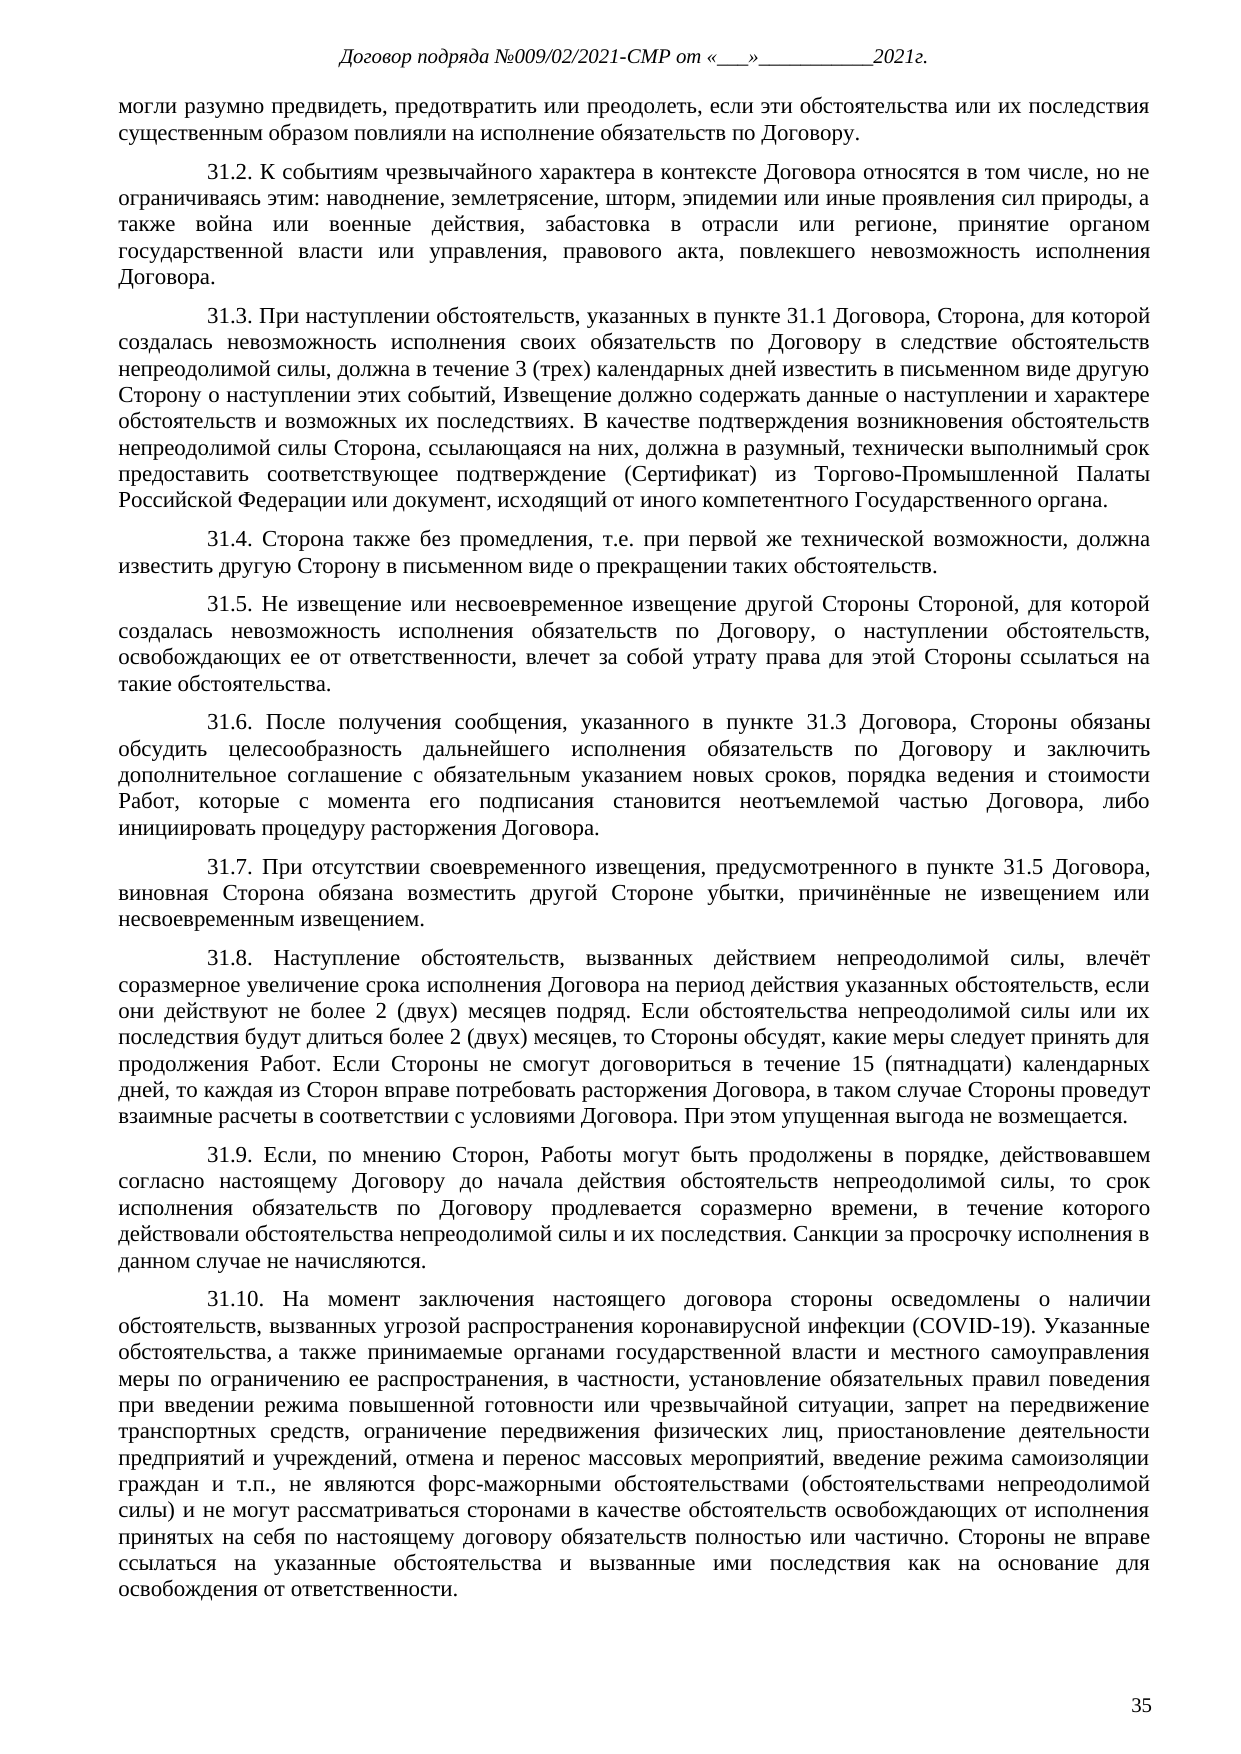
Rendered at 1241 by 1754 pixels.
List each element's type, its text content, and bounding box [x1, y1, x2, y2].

text 31.5. Не извещение или несвоевременное извещение другой Стороны Стороной, для которой создалась невозможность исполнения обязательств по Договору, о наступлении обстоятельств, освобождающих ее от ответственности, влечет за собой утрату права для этой Стороны ссылаться на такие обстоятельства. [118, 591, 1152, 696]
text 31.3. При наступлении обстоятельств, указанных в пункте 31.1 Договора, Сторона, для которой создалась невозможность исполнения своих обязательств по Договору в следствие обстоятельств непреодолимой силы, должна в течение 3 (трех) календарных дней известить в письменном виде другую Сторону о наступлении этих событий, Извещение должно содержать данные о наступлении и характере обстоятельств и возможных их последствиях. В качестве подтверждения возникновения обстоятельств непреодолимой силы Сторона, ссылающаяся на них, должна в разумный, технически выполнимый срок предоставить соответствующее подтверждение (Сертификат) из Торгово-Промышленной Палаты Российской Федерации или документ, исходящий от иного компетентного Государственного органа. [118, 302, 1152, 513]
text 31.9. Если, по мнению Сторон, Работы могут быть продолжены в порядке, действовавшем согласно настоящему Договору до начала действия обстоятельств непреодолимой силы, то срок исполнения обязательств по Договору продлевается соразмерно времени, в течение которого действовали обстоятельства непреодолимой силы и их последствия. Санкции за просрочку исполнения в данном случае не начисляются. [118, 1141, 1152, 1273]
text 31.2. К событиям чрезвычайного характера в контексте Договора относятся в том числе, но не ограничиваясь этим: наводнение, землетрясение, шторм, эпидемии или иные проявления сил природы, а также война или военные действия, забастовка в отрасли или регионе, принятие органом государственной власти или управления, правового акта, повлекшего невозможность исполнения Договора. [118, 158, 1152, 289]
text 31.10. На момент заключения настоящего договора стороны осведомлены о наличии обстоятельств, вызванных угрозой распространения коронавирусной инфекции (COVID-19). Указанные обстоятельства, а также принимаемые органами государственной власти и местного самоуправления меры по ограничению ее распространения, в частности, установление обязательных правил поведения при введении режима повышенной готовности или чрезвычайной ситуации, запрет на передвижение транспортных средств, ограничение передвижения физических лиц, приостановление деятельности предприятий и учреждений, отмена и перенос массовых мероприятий, введение режима самоизоляции граждан и т.п., не являются форс-мажорными обстоятельствами (обстоятельствами непреодолимой силы) и не могут рассматриваться сторонами в качестве обстоятельств освобождающих от исполнения принятых на себя по настоящему договору обязательств полностью или частично. Стороны не вправе ссылаться на указанные обстоятельства и вызванные ими последствия как на основание для освобождения от ответственности. [118, 1286, 1152, 1602]
text 31.8. Наступление обстоятельств, вызванных действием непреодолимой силы, влечёт соразмерное увеличение срока исполнения Договора на период действия указанных обстоятельств, если они действуют не более 2 (двух) месяцев подряд. Если обстоятельства непреодолимой силы или их последствия будут длиться более 2 (двух) месяцев, то Стороны обсудят, какие меры следует принять для продолжения Работ. Если Стороны не смогут договориться в течение 15 (пятнадцати) календарных дней, то каждая из Сторон вправе потребовать расторжения Договора, в таком случае Стороны проведут взаимные расчеты в соответствии с условиями Договора. При этом упущенная выгода не возмещается. [118, 944, 1152, 1129]
text 31.6. После получения сообщения, указанного в пункте 31.3 Договора, Стороны обязаны обсудить целесообразность дальнейшего исполнения обязательств по Договору и заключить дополнительное соглашение с обязательным указанием новых сроков, порядка ведения и стоимости Работ, которые с момента его подписания становится неотъемлемой частью Договора, либо инициировать процедуру расторжения Договора. [118, 708, 1152, 840]
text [118, 92, 1152, 145]
text 31.4. Сторона также без промедления, т.е. при первой же технической возможности, должна известить другую Сторону в письменном виде о прекращении таких обстоятельств. [118, 525, 1152, 578]
text 31.7. При отсутствии своевременного извещения, предусмотренного в пункте 31.5 Договора, виновная Сторона обязана возместить другой Стороне убытки, причинённые не извещением или несвоевременным извещением. [118, 853, 1152, 932]
